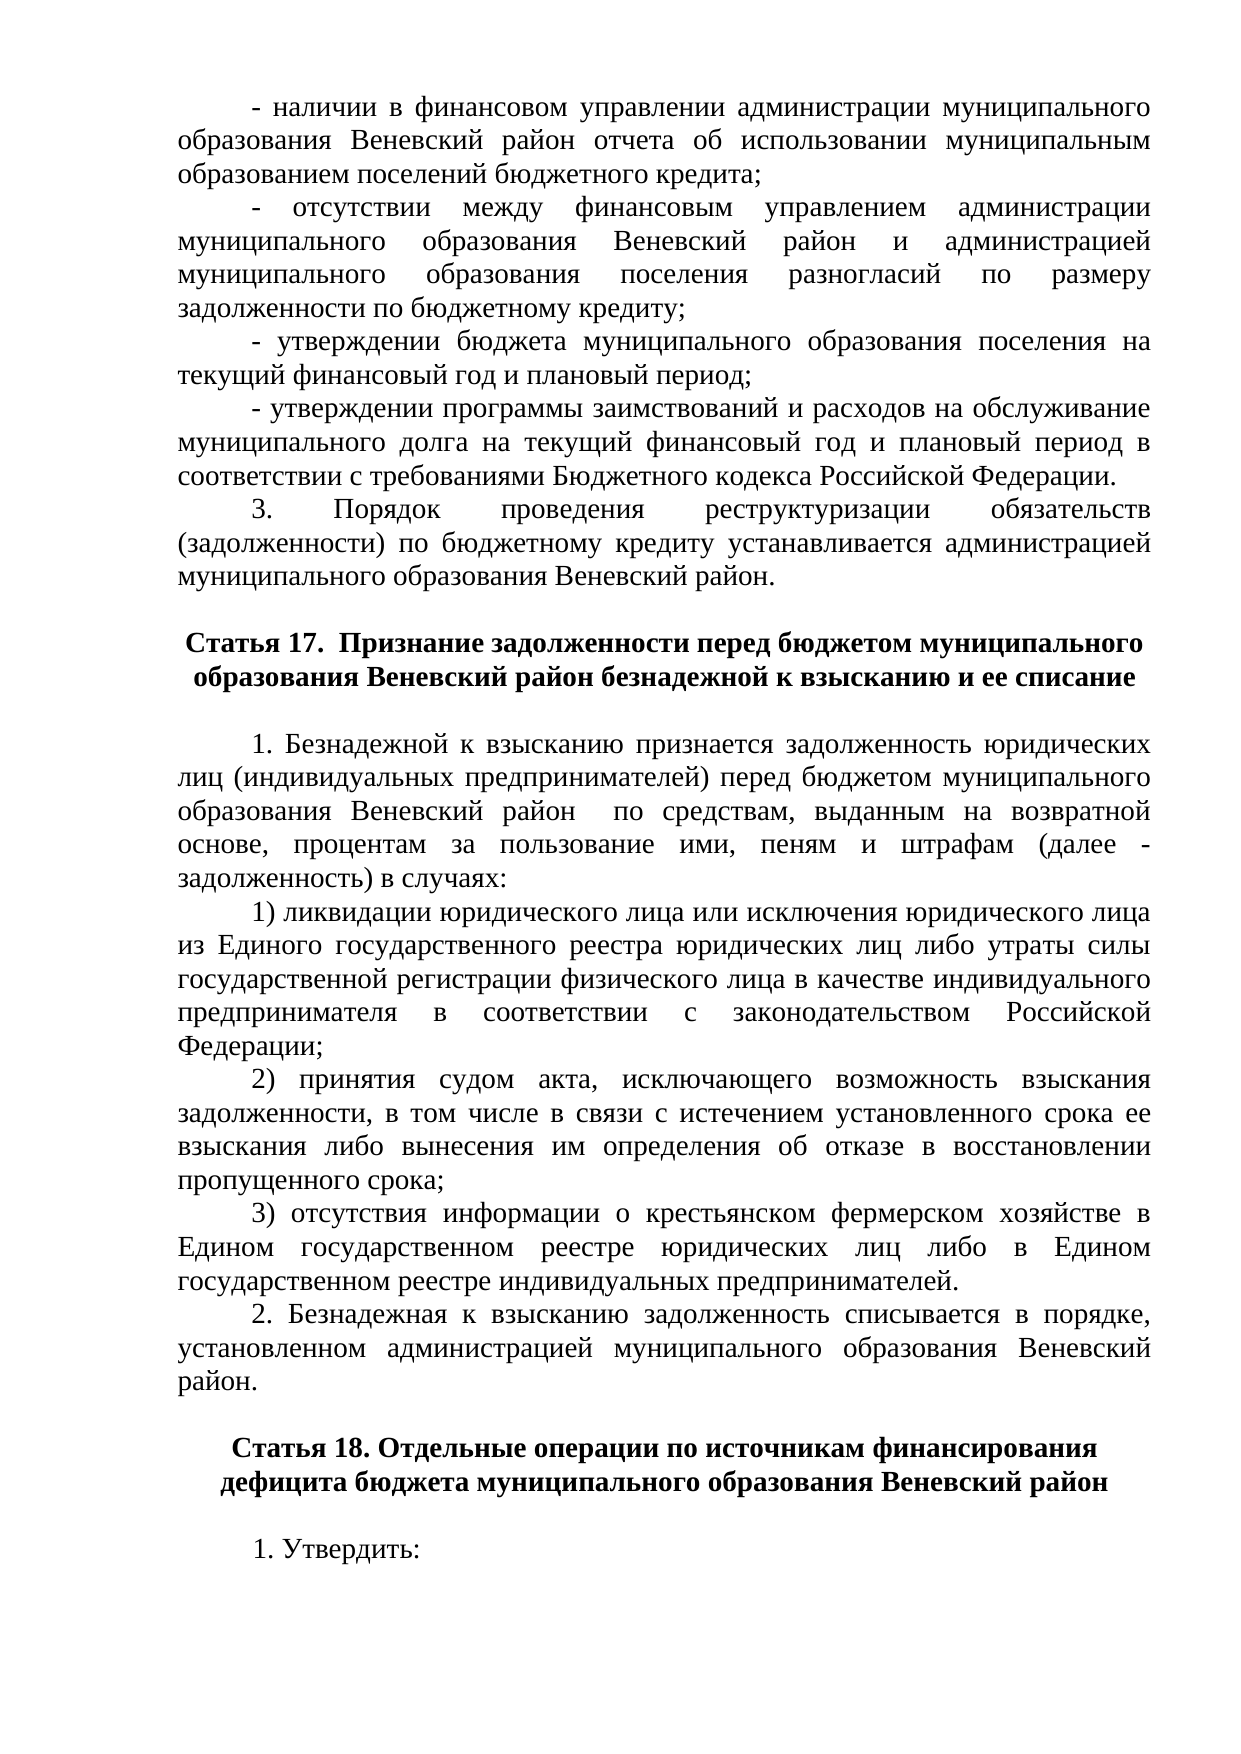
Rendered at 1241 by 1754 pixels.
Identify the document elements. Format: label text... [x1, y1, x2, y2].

text Статья 18. Отдельные операции по источникам финансирования дефицита бюджета муниципального образования Веневский район [177, 1430, 1152, 1497]
text 3) отсутствия информации о крестьянском фермерском хозяйстве в Едином государственном реестре юридических лиц либо в Едином государственном реестре индивидуальных предпринимателей. [177, 1196, 1152, 1296]
text 1. Безнадежной к взысканию признается задолженность юридических лиц (индивидуальных предпринимателей) перед бюджетом муниципального образования Веневский район по средствам, выданным на возвратной основе, процентам за пользование ими, пеням и штрафам (далее - задолженность) в случаях: [177, 726, 1152, 894]
text 3. Порядок проведения реструктуризации обязательств (задолженности) по бюджетному кредиту устанавливается администрацией муниципального образования Веневский район. [177, 491, 1152, 592]
text 2) принятия судом акта, исключающего возможность взыскания задолженности, в том числе в связи с истечением установленного срока ее взыскания либо вынесения им определения об отказе в восстановлении пропущенного срока; [177, 1061, 1152, 1196]
text Статья 17. Признание задолженности перед бюджетом муниципального образования Веневский район безнадежной к взысканию и ее списание [177, 625, 1152, 692]
text 2. Безнадежная к взысканию задолженность списывается в порядке, установленном администрацией муниципального образования Веневский район. [177, 1296, 1152, 1397]
text - утверждении бюджета муниципального образования поселения на текущий финансовый год и плановый период; [177, 323, 1152, 391]
text - наличии в финансовом управлении администрации муниципального образования Веневский район отчета об использовании муниципальным образованием поселений бюджетного кредита; [177, 89, 1152, 189]
text 1. Утвердить: [177, 1531, 1152, 1564]
text - отсутствии между финансовым управлением администрации муниципального образования Веневский район и администрацией муниципального образования поселения разногласий по размеру задолженности по бюджетному кредиту; [177, 189, 1152, 323]
text - утверждении программы заимствований и расходов на обслуживание муниципального долга на текущий финансовый год и плановый период в соответствии с требованиями Бюджетного кодекса Российской Федерации. [177, 391, 1152, 491]
text 1) ликвидации юридического лица или исключения юридического лица из Единого государственного реестра юридических лиц либо утраты силы государственной регистрации физического лица в качестве индивидуального предпринимателя в соответствии с законодательством Российской Федерации; [177, 894, 1152, 1061]
